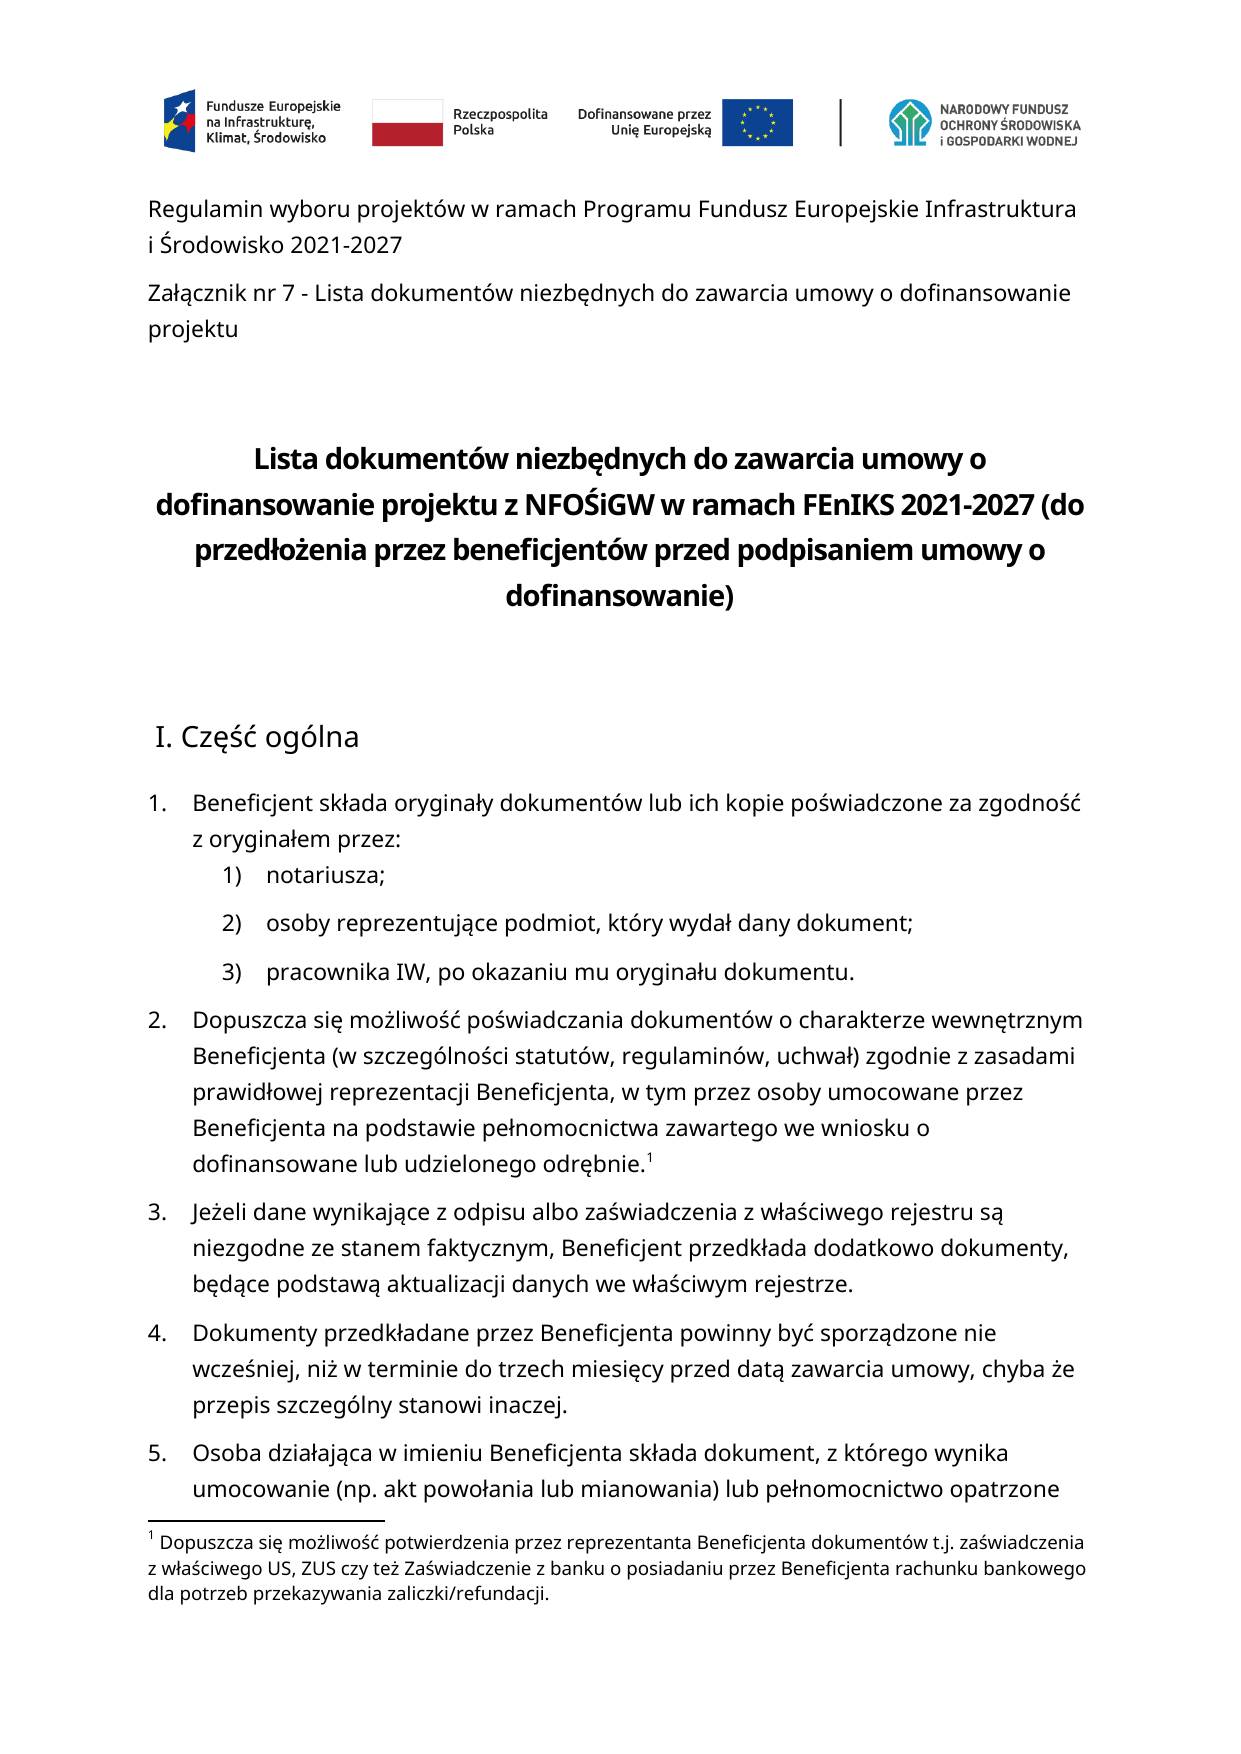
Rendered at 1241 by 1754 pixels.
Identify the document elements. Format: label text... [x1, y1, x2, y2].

text Regulamin wyboru projektów w ramach Programu Fundusz Europejskie Infrastruktura i Środowisko 2021-2027 [148, 193, 1092, 260]
list Dopuszcza się możliwość poświadczania dokumentów o charakterze wewnętrznym Beneficjenta (w szczególności statutów, regulaminów, uchwał) zgodnie z zasadami prawidłowej reprezentacji Beneficjenta, w tym przez osoby umocowane przez Beneficjenta na podstawie pełnomocnictwa zawartego we wniosku o dofinansowane lub udzielonego odrębnie. [148, 1004, 1092, 1179]
list notariusza; [222, 859, 1092, 890]
text Załącznik nr 7 - Lista dokumentów niezbędnych do zawarcia umowy o dofinansowanie projektu [148, 277, 1092, 344]
list Jeżeli dane wynikające z odpisu albo zaświadczenia z właściwego rejestru są niezgodne ze stanem faktycznym, Beneficjent przedkłada dodatkowo dokumenty, będące podstawą aktualizacji danych we właściwym rejestrze. [148, 1196, 1092, 1299]
list Dokumenty przedkładane przez Beneficjenta powinny być sporządzone nie wcześniej, niż w terminie do trzech miesięcy przed datą zawarcia umowy, chyba że przepis szczególny stanowi inaczej. [148, 1317, 1092, 1420]
text 1. Beneficjent składa oryginały dokumentów lub ich kopie poświadczone za zgodność z oryginałem przez: [148, 787, 1092, 854]
list pracownika IW, po okazaniu mu oryginału dokumentu. [222, 956, 1092, 987]
picture [147, 73, 1093, 168]
title Lista dokumentów niezbędnych do zawarcia umowy o dofinansowanie projektu z NFOŚiGW w ramach FEnIKS 2021-2027 (do przedłożenia przez beneficjentów przed podpisaniem umowy o dofinansowanie) [148, 438, 1092, 615]
list osoby reprezentujące podmiot, który wydał dany dokument; [222, 907, 1092, 938]
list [148, 1437, 1092, 1504]
subtitle I. Część ogólna [148, 716, 1092, 756]
